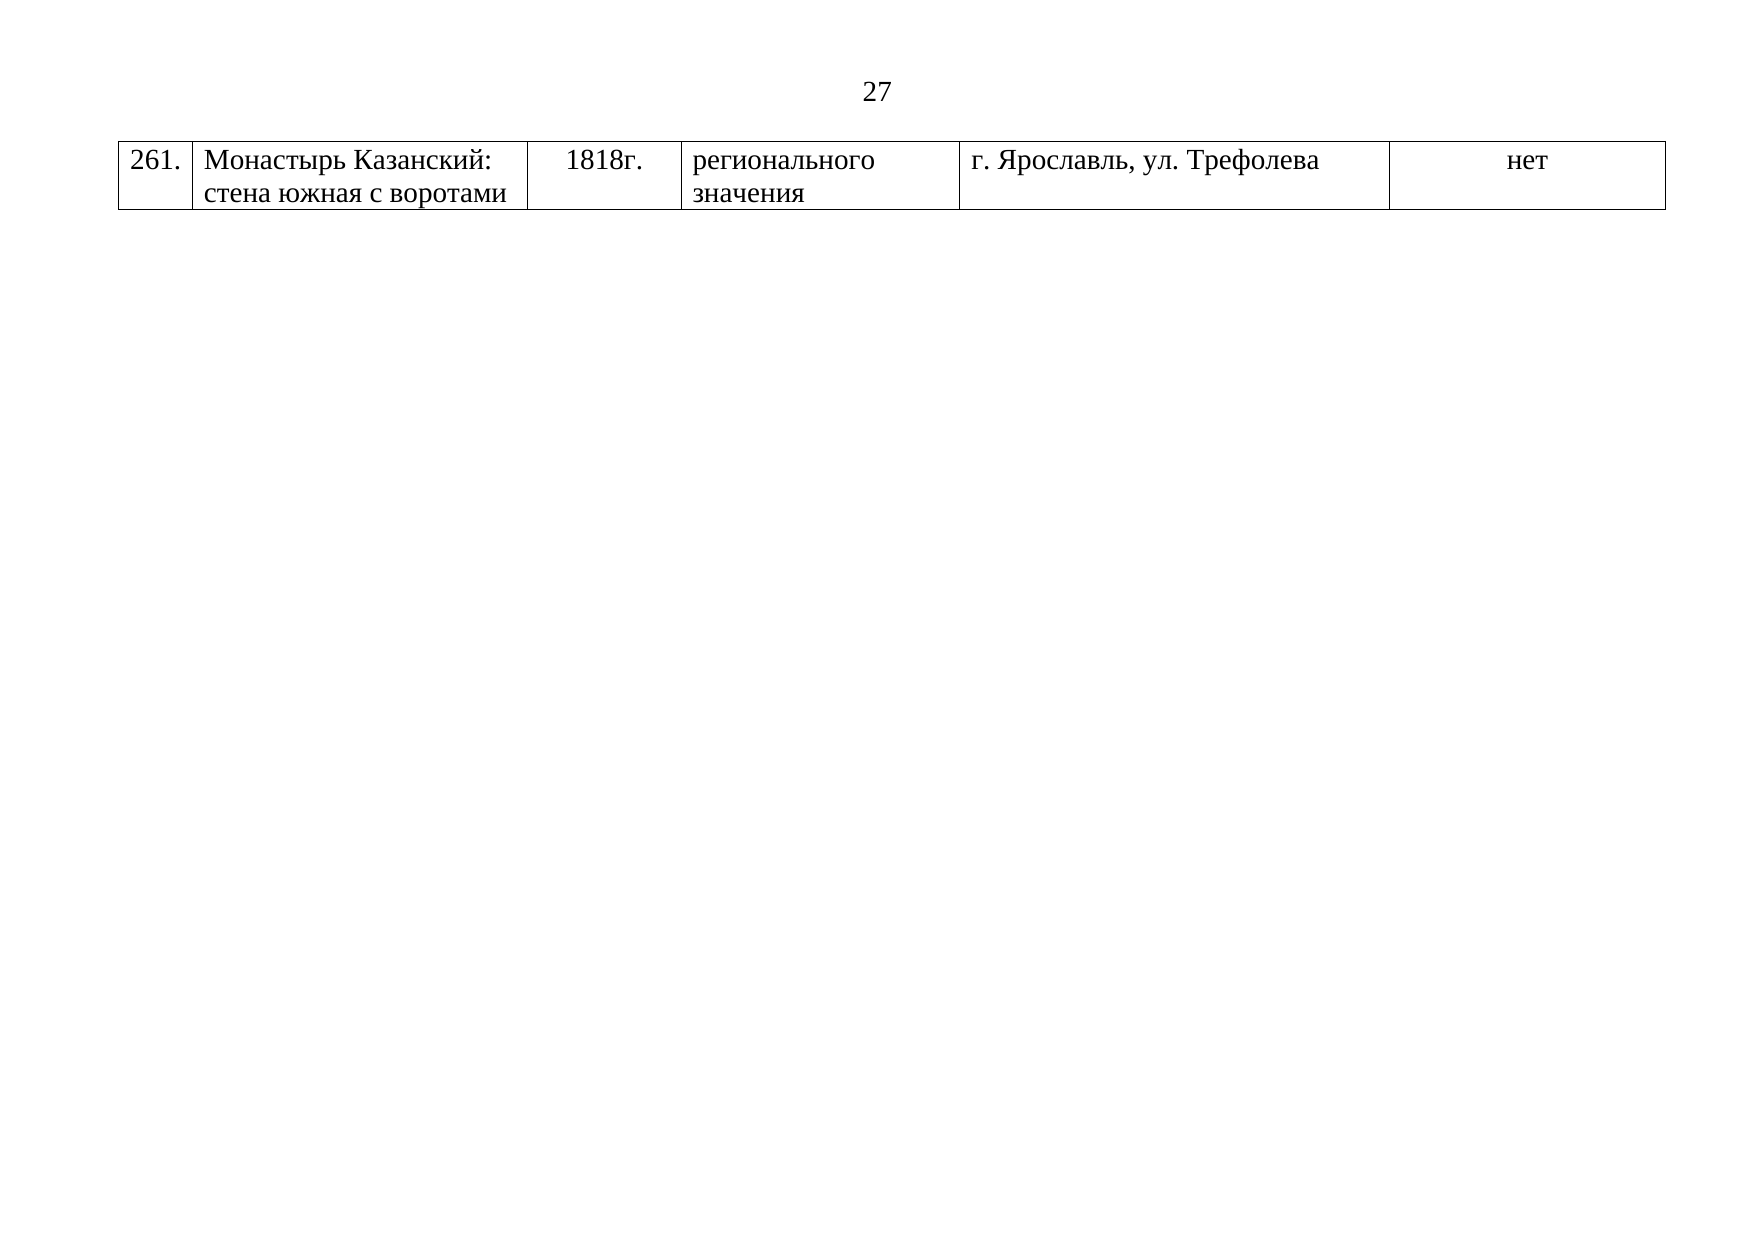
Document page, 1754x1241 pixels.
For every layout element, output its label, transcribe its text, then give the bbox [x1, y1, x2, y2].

table_cell 261. [119, 142, 192, 209]
table_cell Монастырь Казанский: стена южная с воротами [193, 142, 527, 209]
table_cell 1818г. [528, 142, 681, 209]
table_cell нет [1390, 142, 1665, 209]
table_cell г. Ярославль, ул. Трефолева [960, 142, 1389, 209]
table_cell регионального значения [682, 142, 959, 209]
